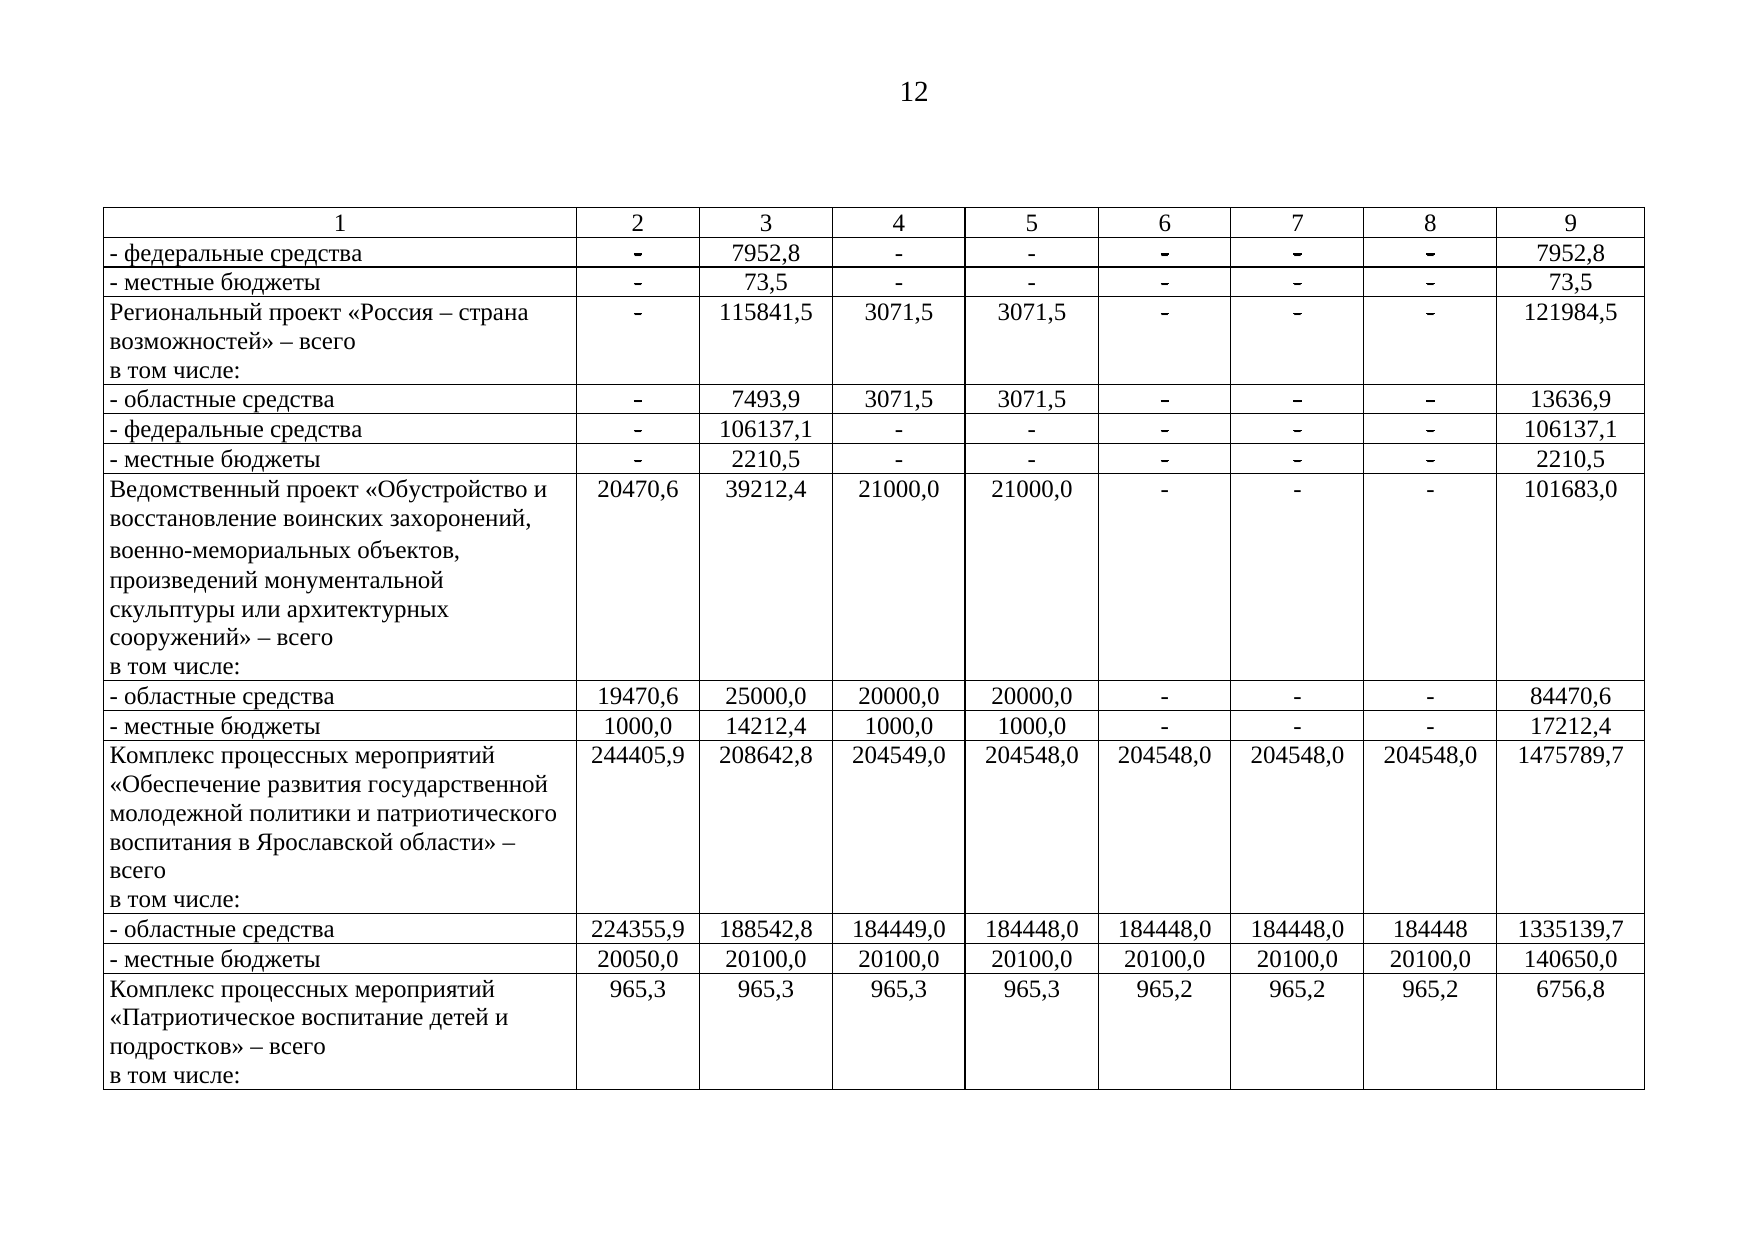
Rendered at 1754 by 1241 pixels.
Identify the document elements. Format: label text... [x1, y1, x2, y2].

table_cell 20100,0 [1364, 944, 1496, 973]
table_cell - [1231, 444, 1363, 473]
table_cell 73,5 [1497, 268, 1644, 296]
table_cell 140650,0 [1497, 944, 1644, 973]
table_cell - [1231, 385, 1363, 413]
table_cell 208642,8 [700, 741, 832, 913]
table_cell 7952,8 [1497, 238, 1644, 266]
table_header 8 [1364, 208, 1496, 237]
table_cell - [1364, 268, 1496, 296]
table_cell - [1364, 297, 1496, 383]
table_cell 17212,4 [1497, 711, 1644, 739]
table_cell - [1099, 444, 1230, 473]
table_cell 204548,0 [1364, 741, 1496, 913]
table_cell 3071,5 [966, 297, 1098, 383]
table_cell 3071,5 [833, 385, 964, 413]
table_cell 965,3 [833, 974, 964, 1089]
table_cell 1335139,7 [1497, 914, 1644, 943]
table_header 6 [1099, 208, 1230, 237]
table_cell 204548,0 [1231, 741, 1363, 913]
table_cell - [577, 444, 699, 473]
table_cell 965,2 [1364, 974, 1496, 1089]
table_cell 13636,9 [1497, 385, 1644, 413]
table_cell - местные бюджеты [104, 711, 576, 739]
table_cell 2210,5 [1497, 444, 1644, 473]
table_cell 14212,4 [700, 711, 832, 739]
table_cell - [966, 444, 1098, 473]
table_cell - [1099, 238, 1230, 266]
table_cell - [1231, 238, 1363, 266]
table_cell - местные бюджеты [104, 444, 576, 473]
table_cell - [577, 297, 699, 383]
table_cell 106137,1 [700, 414, 832, 443]
table_cell 20000,0 [833, 681, 964, 710]
table_cell - федеральные средства [104, 238, 576, 266]
table_cell - [577, 238, 699, 266]
table_cell 3071,5 [966, 385, 1098, 413]
table_cell 184449,0 [833, 914, 964, 943]
table_cell Комплекс процессных мероприятий «Патриотическое воспитание детей и подростков» – всего в том числе: [104, 974, 576, 1089]
table_cell - [1099, 414, 1230, 443]
table_cell - [577, 268, 699, 296]
table_cell - [966, 238, 1098, 266]
table_cell 73,5 [700, 268, 832, 296]
table_cell 965,2 [1099, 974, 1230, 1089]
table_cell 965,3 [966, 974, 1098, 1089]
table_cell 84470,6 [1497, 681, 1644, 710]
table_cell 7493,9 [700, 385, 832, 413]
table_cell - [1231, 474, 1363, 680]
table_header 5 [966, 208, 1098, 237]
table_cell - областные средства [104, 681, 576, 710]
table_cell - [1231, 297, 1363, 383]
table_cell 184448,0 [1099, 914, 1230, 943]
table_cell 7952,8 [700, 238, 832, 266]
table_cell 39212,4 [700, 474, 832, 680]
table_cell 3071,5 [833, 297, 964, 383]
table_cell - [1364, 711, 1496, 739]
table_cell - областные средства [104, 914, 576, 943]
table_cell 20100,0 [833, 944, 964, 973]
table_cell Региональный проект «Россия – страна возможностей» – всего в том числе: [104, 297, 576, 383]
table_cell 184448,0 [966, 914, 1098, 943]
table_cell - [833, 444, 964, 473]
table_header 7 [1231, 208, 1363, 237]
table_cell 20470,6 [577, 474, 699, 680]
table_cell 965,3 [577, 974, 699, 1089]
table_cell - [1231, 681, 1363, 710]
table_cell 1475789,7 [1497, 741, 1644, 913]
table_cell 121984,5 [1497, 297, 1644, 383]
table_cell Комплекс процессных мероприятий «Обеспечение развития государственной молодежной политики и патриотического воспитания в Ярославской области» – всего в том числе: [104, 741, 576, 913]
table_header 1 [104, 208, 576, 237]
table_cell - [1364, 474, 1496, 680]
table_cell 1000,0 [577, 711, 699, 739]
table_cell 19470,6 [577, 681, 699, 710]
table_cell 21000,0 [833, 474, 964, 680]
table_cell - [1364, 681, 1496, 710]
table_cell - [833, 414, 964, 443]
table_cell 244405,9 [577, 741, 699, 913]
table_cell - [1364, 414, 1496, 443]
table_cell 184448 [1364, 914, 1496, 943]
table_header 9 [1497, 208, 1644, 237]
table_cell - [1099, 297, 1230, 383]
table_cell 115841,5 [700, 297, 832, 383]
table_cell 965,3 [700, 974, 832, 1089]
table_cell 188542,8 [700, 914, 832, 943]
table_cell - областные средства [104, 385, 576, 413]
table_cell 20100,0 [966, 944, 1098, 973]
table_cell 20100,0 [1099, 944, 1230, 973]
table_cell - [577, 414, 699, 443]
table_cell - [833, 268, 964, 296]
table_cell - [1099, 711, 1230, 739]
table_cell - [1364, 444, 1496, 473]
table_header 2 [577, 208, 699, 237]
table_cell 106137,1 [1497, 414, 1644, 443]
table_cell 6756,8 [1497, 974, 1644, 1089]
table_cell 25000,0 [700, 681, 832, 710]
table_cell - [1364, 385, 1496, 413]
table_cell - местные бюджеты [104, 944, 576, 973]
table_cell - [1099, 268, 1230, 296]
table_cell - [577, 385, 699, 413]
table_header 4 [833, 208, 964, 237]
table_cell 20100,0 [700, 944, 832, 973]
table_cell - [1099, 385, 1230, 413]
table_cell 204548,0 [966, 741, 1098, 913]
table_cell 965,2 [1231, 974, 1363, 1089]
table_cell 1000,0 [833, 711, 964, 739]
table_cell 20000,0 [966, 681, 1098, 710]
table_cell - [1231, 268, 1363, 296]
table_cell 20100,0 [1231, 944, 1363, 973]
table_cell - [1364, 238, 1496, 266]
table_cell - местные бюджеты [104, 268, 576, 296]
table_cell - федеральные средства [104, 414, 576, 443]
table_cell 204548,0 [1099, 741, 1230, 913]
table_cell - [1231, 414, 1363, 443]
table_cell 204549,0 [833, 741, 964, 913]
table_cell 101683,0 [1497, 474, 1644, 680]
table_cell - [1099, 474, 1230, 680]
table_cell 1000,0 [966, 711, 1098, 739]
table_cell - [1231, 711, 1363, 739]
table_cell 224355,9 [577, 914, 699, 943]
table_cell - [833, 238, 964, 266]
table_cell 2210,5 [700, 444, 832, 473]
table_header 3 [700, 208, 832, 237]
table_cell - [1099, 681, 1230, 710]
table_cell 21000,0 [966, 474, 1098, 680]
table_cell 20050,0 [577, 944, 699, 973]
table_cell Ведомственный проект «Обустройство и восстановление воинских захоронений, военно-мемориальных объектов, произведений монументальной скульптуры или архитектурных сооружений» – всего в том числе: [104, 474, 576, 680]
table_cell - [966, 268, 1098, 296]
table_cell - [966, 414, 1098, 443]
table_cell 184448,0 [1231, 914, 1363, 943]
